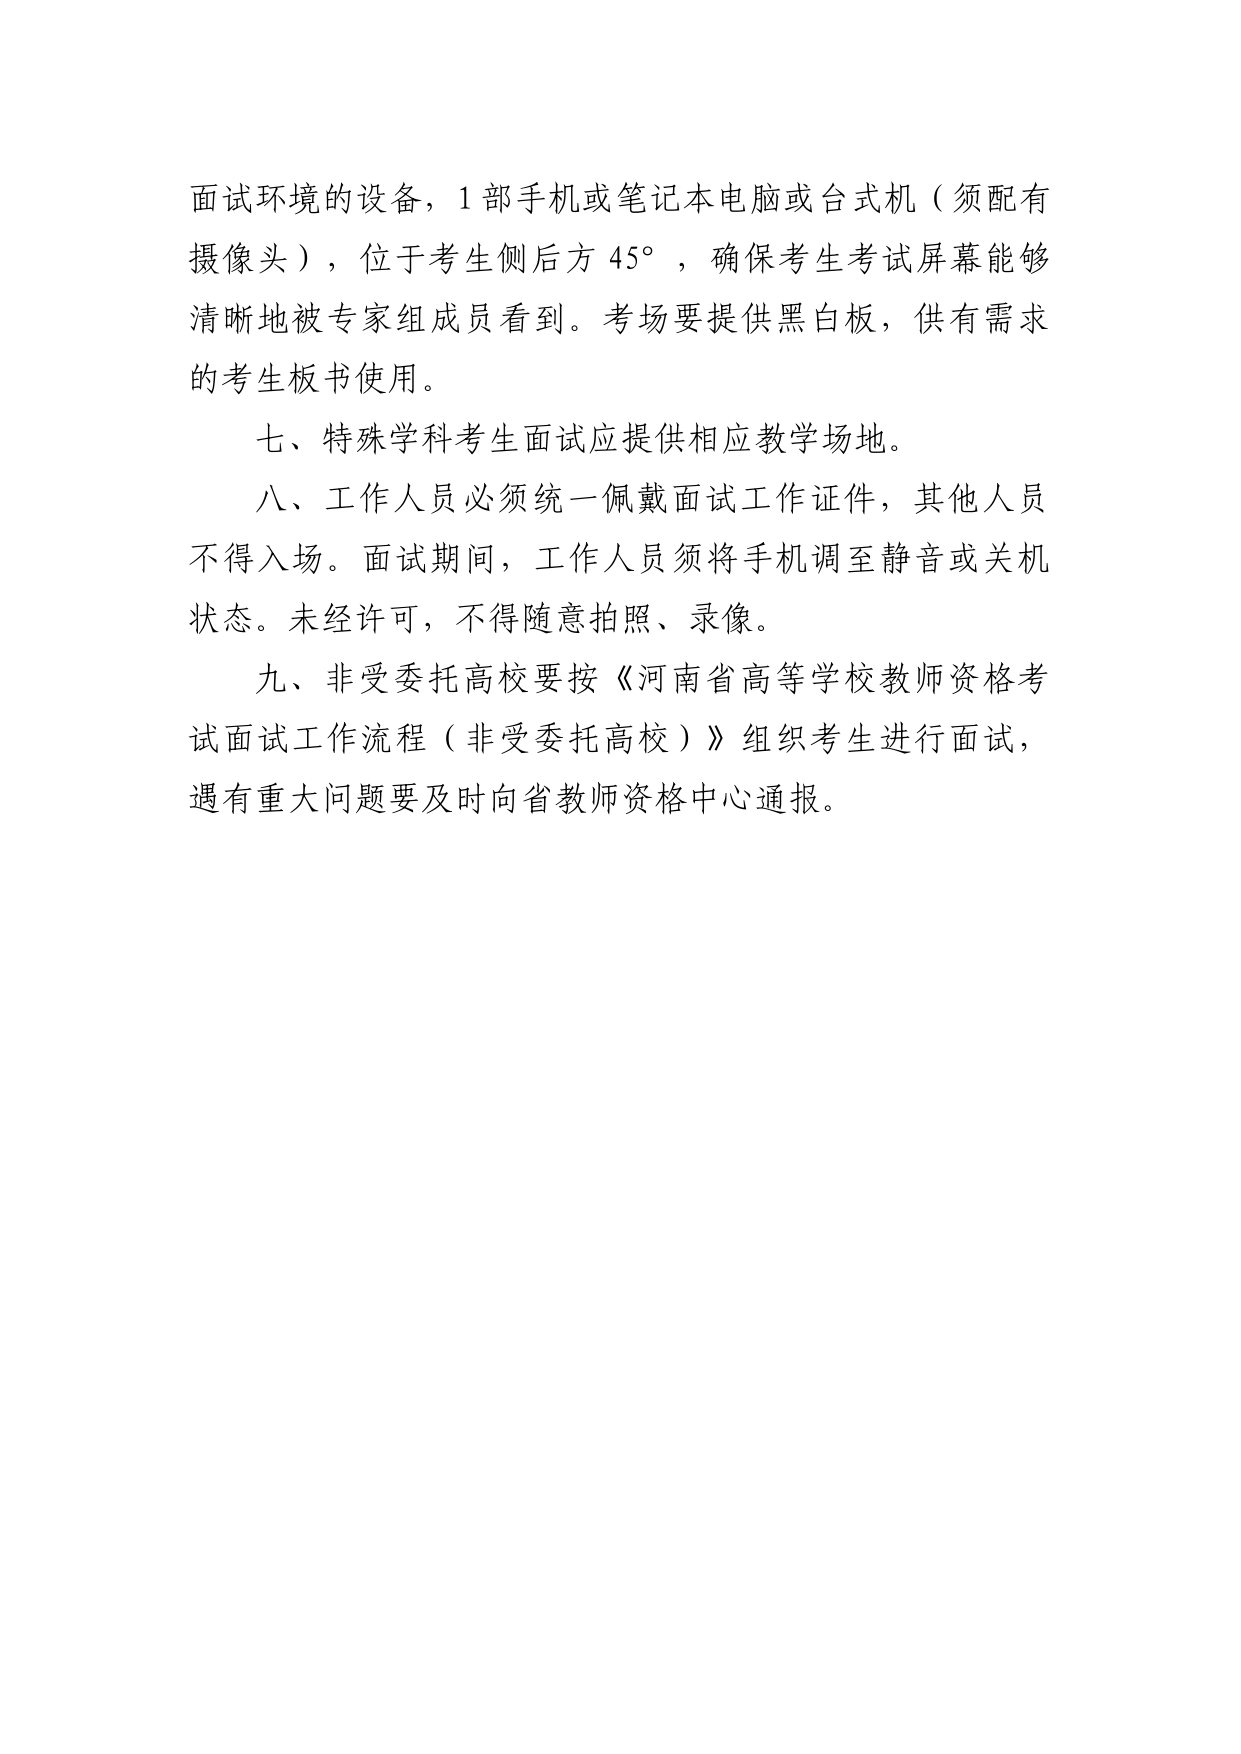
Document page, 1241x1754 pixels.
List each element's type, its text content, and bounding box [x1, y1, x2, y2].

text 八、工作人员必须统一佩戴面试工作证件，其他人员不得入场。面试期间，工作人员须将手机调至静音或关机状态。未经许可，不得随意拍照、录像。 [187, 462, 1053, 642]
text 九、非受委托高校要按《河南省高等学校教师资格考试面试工作流程（非受委托高校）》组织考生进行面试，遇有重大问题要及时向省教师资格中心通报。 [187, 642, 1053, 822]
text 七、特殊学科考生面试应提供相应教学场地。 [187, 402, 1053, 462]
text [187, 162, 1053, 402]
